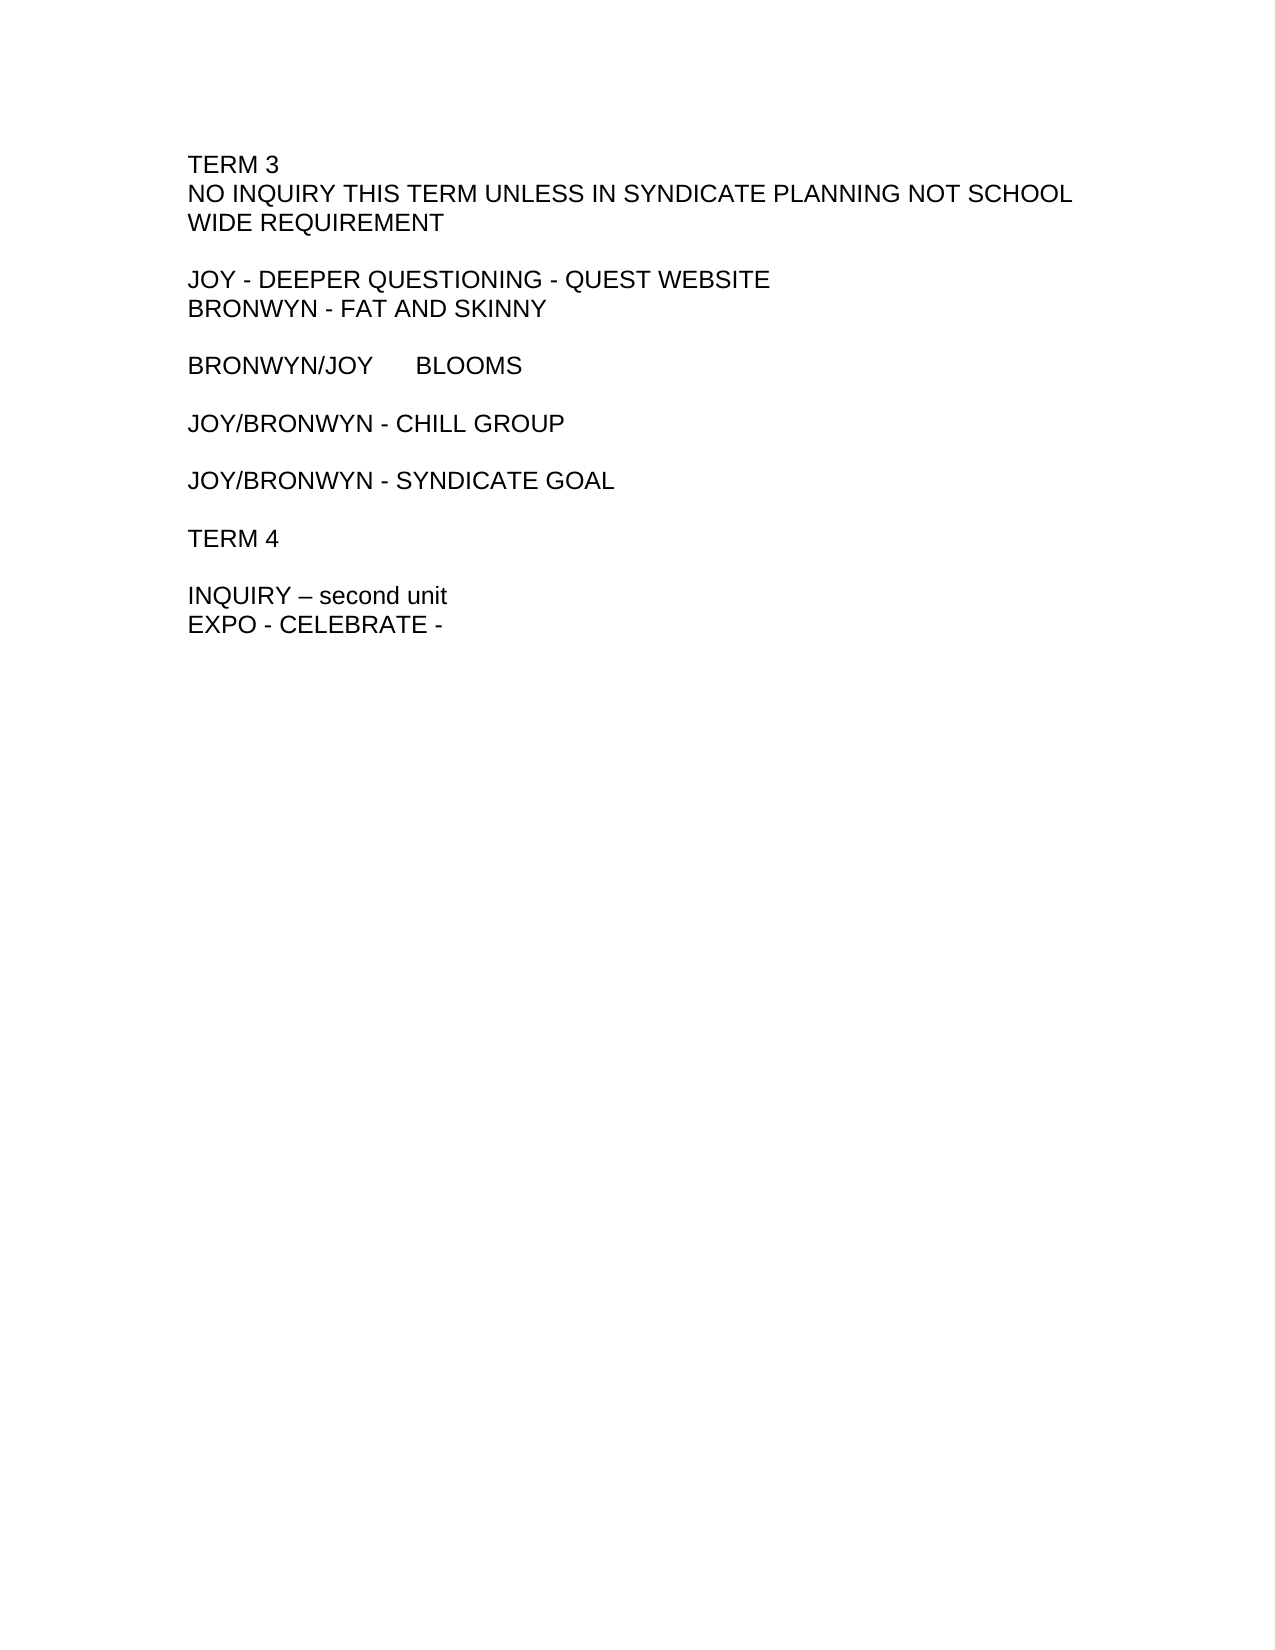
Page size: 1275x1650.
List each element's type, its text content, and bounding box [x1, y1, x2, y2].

text BRONWYN/JOY BLOOMS [187, 351, 1087, 380]
text TERM 3 [187, 150, 1087, 179]
text NO INQUIRY THIS TERM UNLESS IN SYNDICATE PLANNING NOT SCHOOL WIDE REQUIREMENT [187, 179, 1087, 236]
text TERM 4 [187, 524, 1087, 552]
text JOY - DEEPER QUESTIONING - QUEST WEBSITE [187, 265, 1087, 294]
text BRONWYN - FAT AND SKINNY [187, 294, 1087, 322]
text JOY/BRONWYN - SYNDICATE GOAL [187, 466, 1087, 495]
text INQUIRY – second unit [187, 581, 1087, 610]
text EXPO - CELEBRATE - [187, 610, 1087, 639]
text JOY/BRONWYN - CHILL GROUP [187, 409, 1087, 437]
